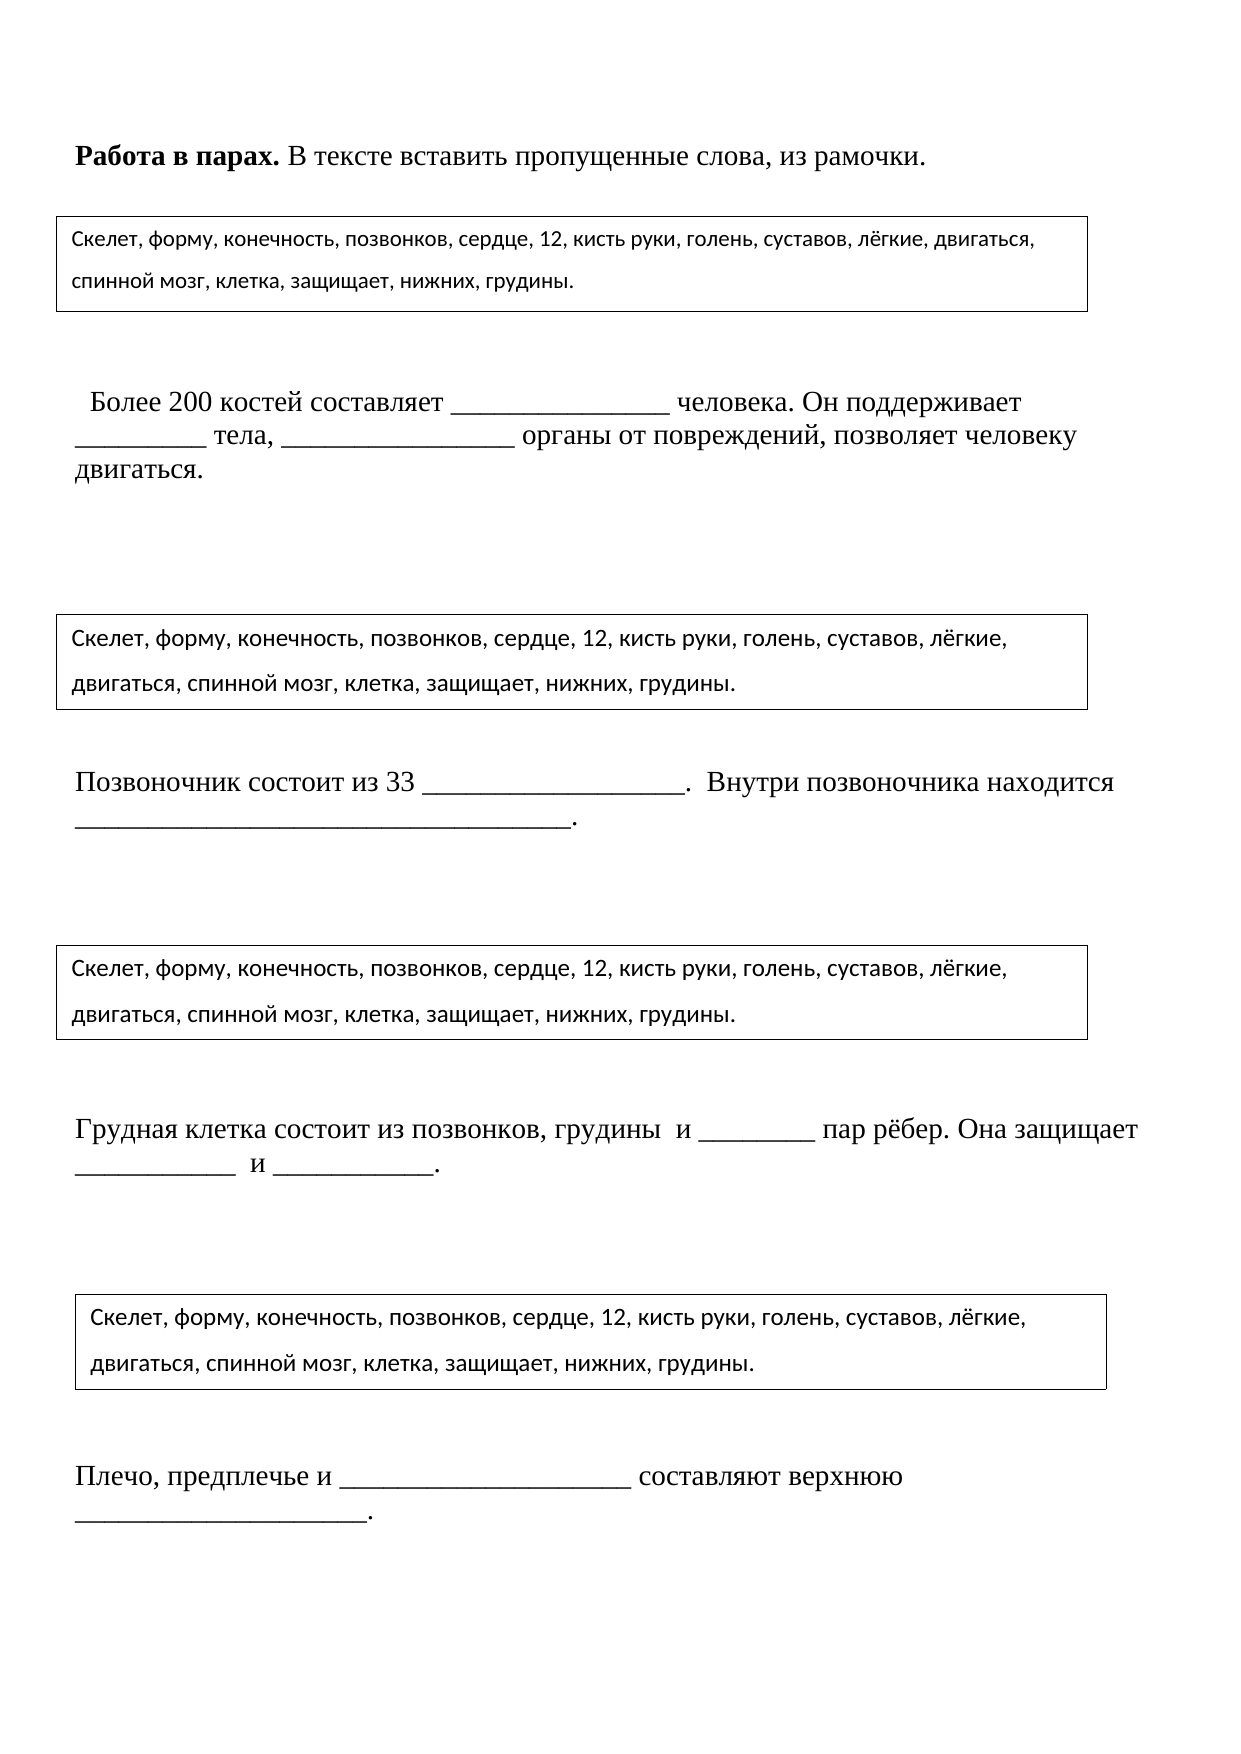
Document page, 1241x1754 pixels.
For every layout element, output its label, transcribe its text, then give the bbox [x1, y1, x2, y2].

text Плечо, предплечье и ____________________ составляют верхнюю ____________________. [75, 1458, 1165, 1526]
text Позвоночник состоит из 33 __________________. Внутри позвоночника находится __________________________________. [75, 764, 1165, 831]
text Работа в парах. В тексте вставить пропущенные слова, из рамочки. [75, 138, 1165, 171]
text Более 200 костей составляет _______________ человека. Он поддерживает _________ тела, ________________ органы от повреждений, позволяет человеку двигаться. [75, 384, 1165, 484]
text Грудная клетка состоит из позвонков, грудины и ________ пар рёбер. Она защищает ___________ и ___________. [75, 1111, 1165, 1178]
